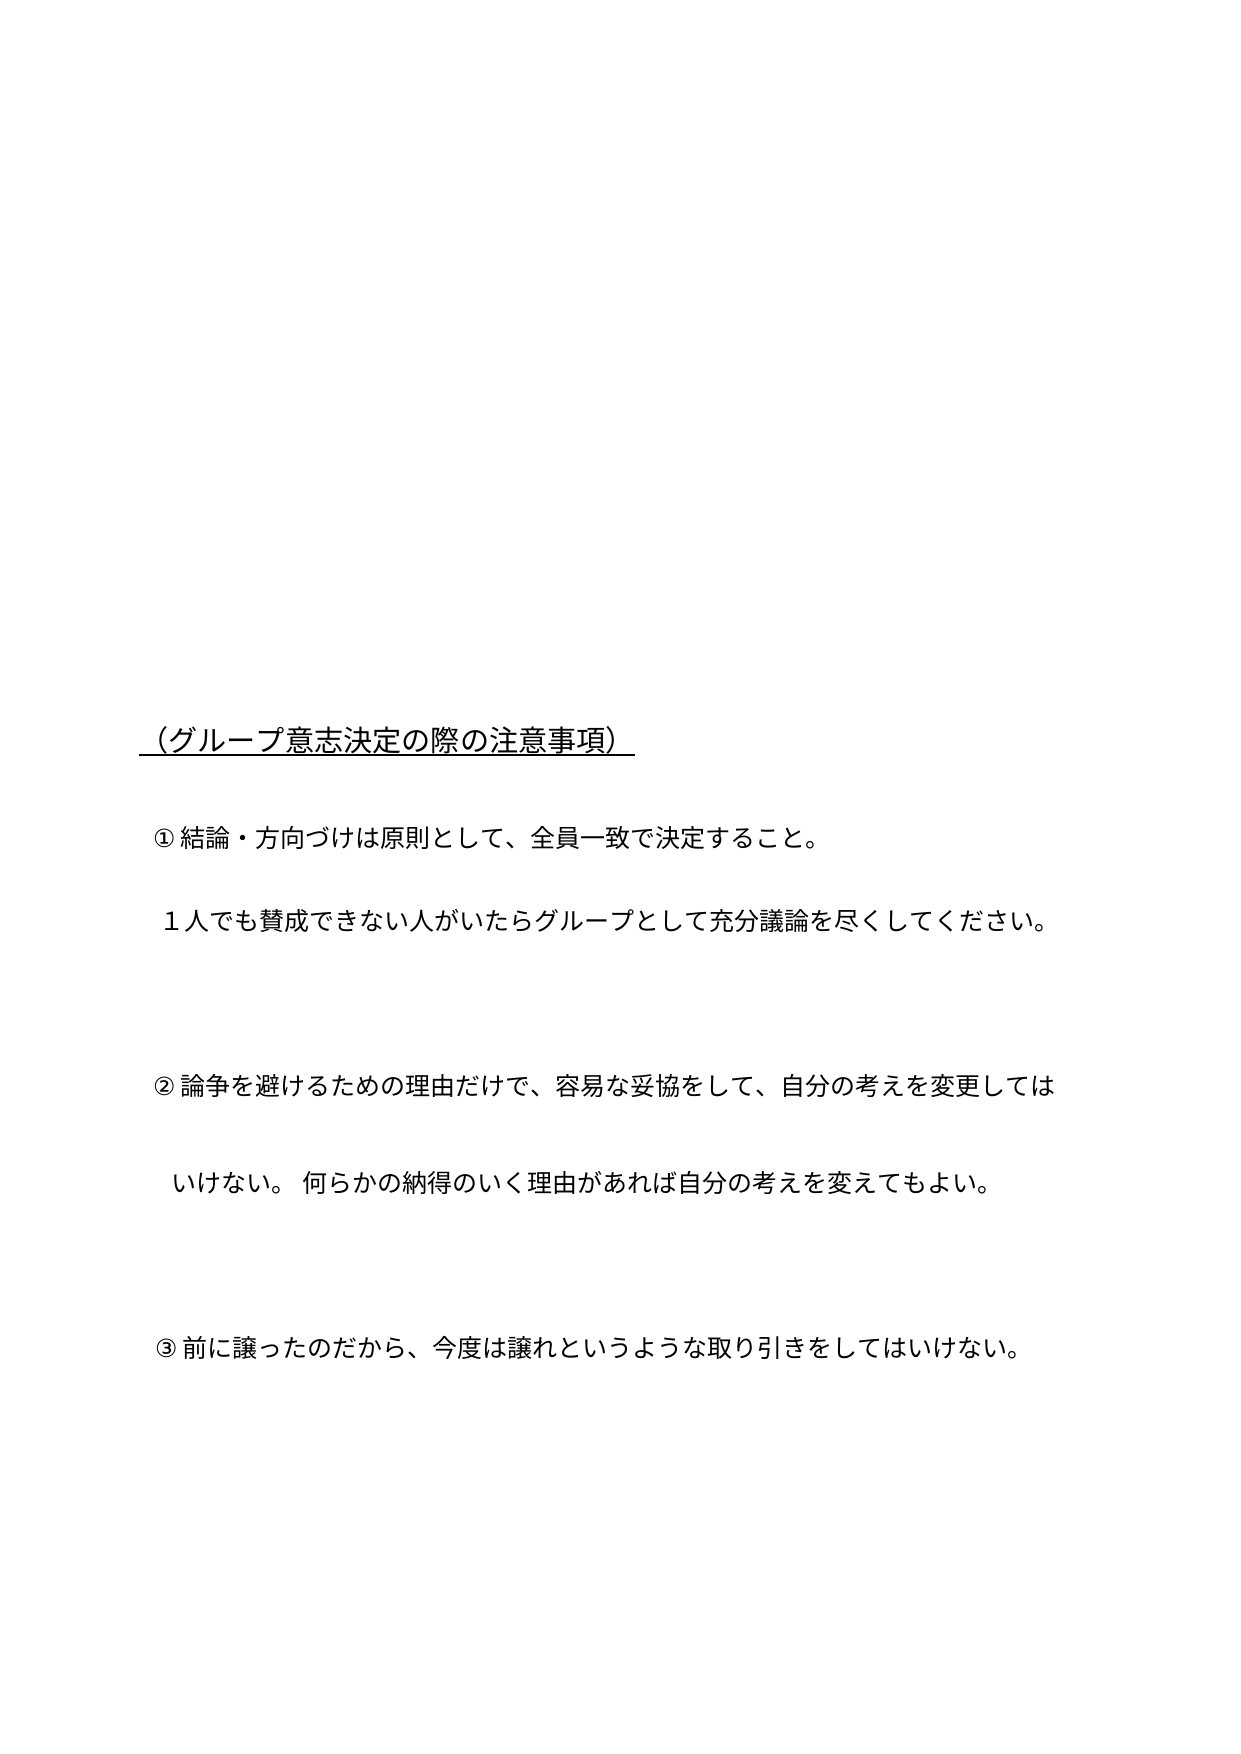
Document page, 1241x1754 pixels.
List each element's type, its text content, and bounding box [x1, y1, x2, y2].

text ③前に譲ったのだから、今度は譲れというような取り引きをしてはいけない。 [130, 1314, 1110, 1379]
text １人でも賛成できない人がいたらグループとして充分議論を尽くしてください。 [153, 887, 1110, 952]
text （グループ意志決定の際の注意事項） [110, 706, 1110, 771]
text ②論争を避けるための理由だけで、容易な妥協をして、自分の考えを変更しては いけない。 何らかの納得のいく理由があれば自分の考えを変えてもよい。 [153, 1052, 1110, 1214]
text ①結論・方向づけは原則として、全員一致で決定すること。 [153, 804, 1110, 869]
